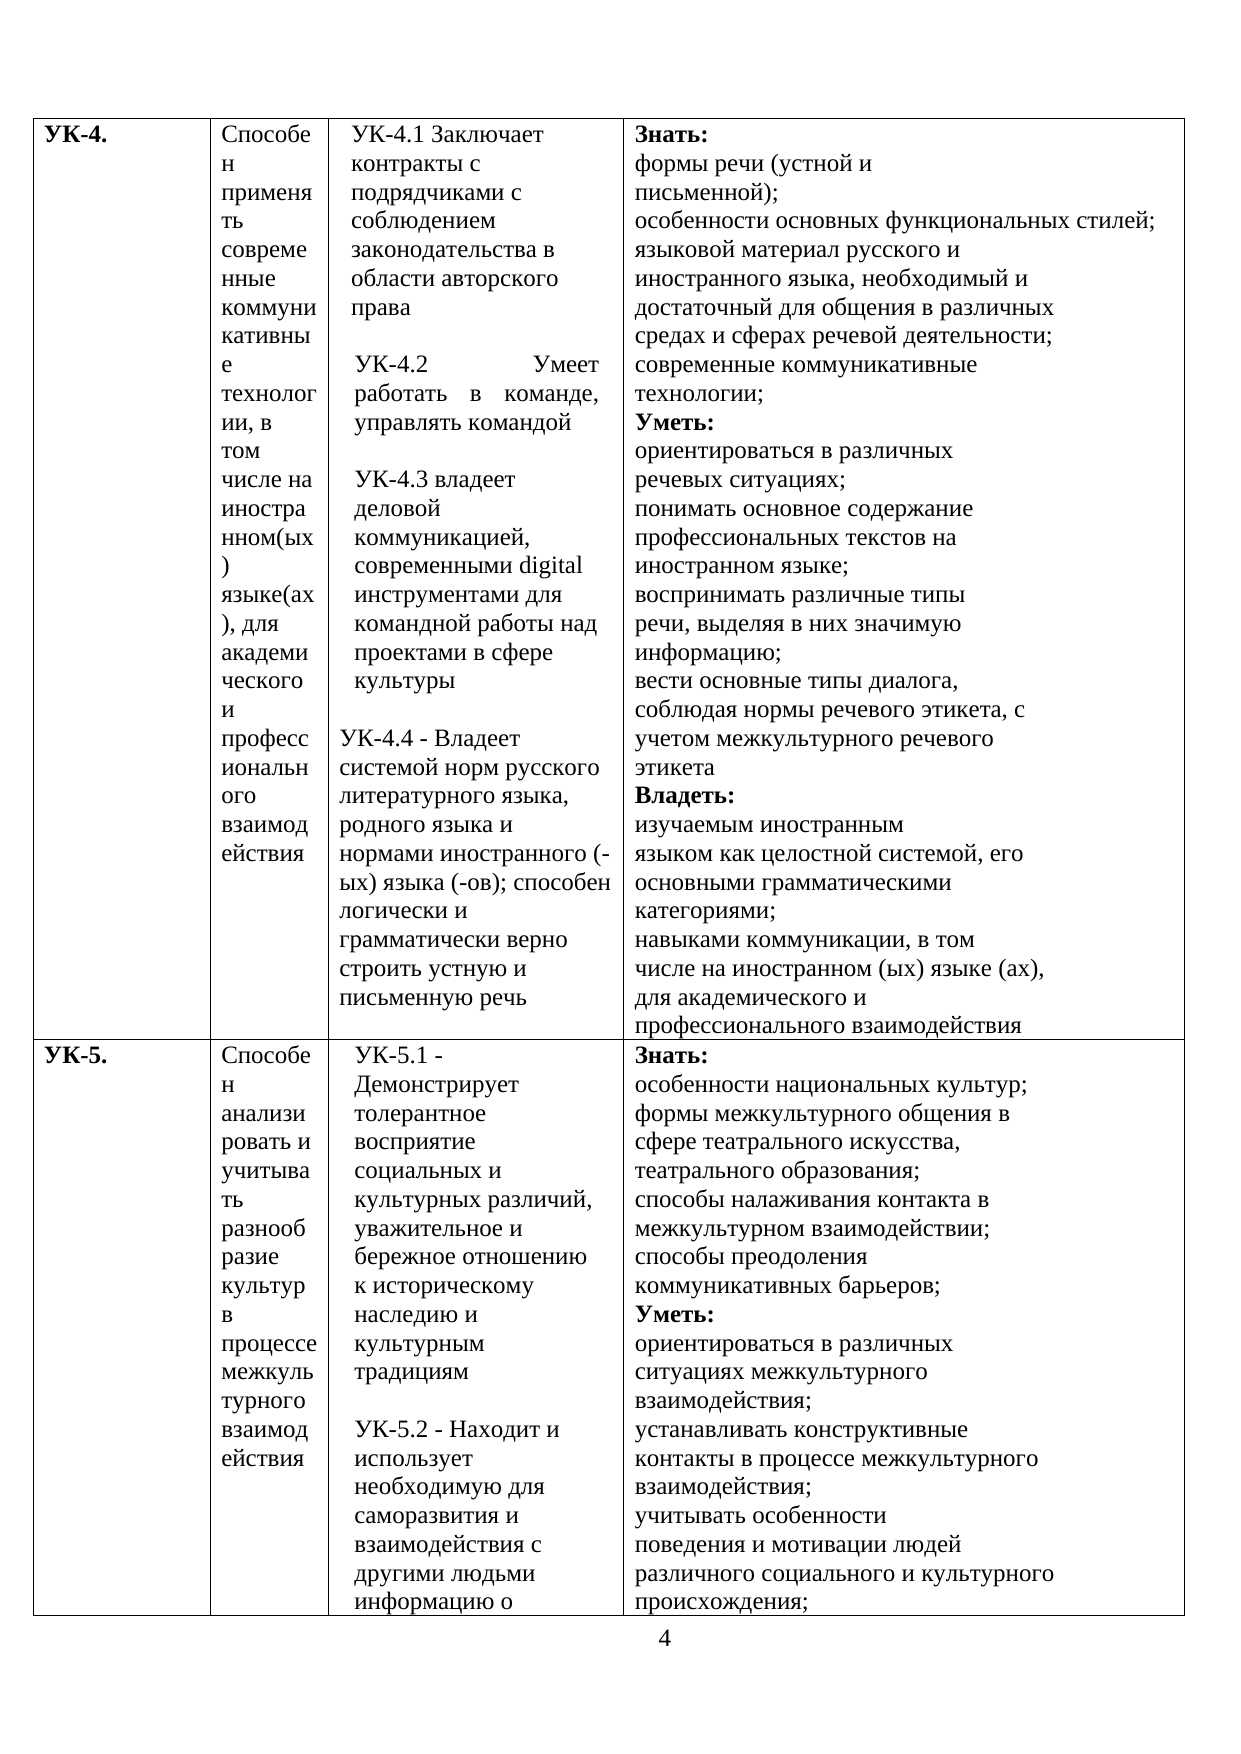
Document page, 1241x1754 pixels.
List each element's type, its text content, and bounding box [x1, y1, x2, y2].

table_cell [624, 1040, 1184, 1615]
table_cell УК-4.1 Заключает контракты с подрядчиками с соблюдением законодательства в области авторского права УК-4.2 Умеет работать в команде, управлять командой УК-4.3 владеет деловой коммуникацией, современными digital инструментами для командной работы над проектами в сфере культуры УК-4.4 - Владеет системой норм русского литературного языка, родного языка и нормами иностранного (-ых) языка (-ов); способен логически и грамматически верно строить устную и письменную речь [329, 119, 623, 1039]
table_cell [211, 1040, 328, 1615]
table_cell Способен применять современные коммуникативные технологии, в том числе на иностранном(ых) языке(ах), для академического и профессионального взаимодействия [211, 119, 328, 1039]
table_cell УК-5. [34, 1040, 210, 1615]
table_cell УК-4. [34, 119, 210, 1039]
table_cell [329, 1040, 623, 1615]
table_cell Знать: формы речи (устной и письменной); особенности основных функциональных стилей; языковой материал русского и иностранного языка, необходимый и достаточный для общения в различных средах и сферах речевой деятельности; современные коммуникативные технологии; Уметь: ориентироваться в различных речевых ситуациях; понимать основное содержание профессиональных текстов на иностранном языке; воспринимать различные типы речи, выделяя в них значимую информацию; вести основные типы диалога, соблюдая нормы речевого этикета, с учетом межкультурного речевого этикета Владеть: изучаемым иностранным языком как целостной системой, его основными грамматическими категориями; навыками коммуникации, в том числе на иностранном (ых) языке (ах), для академического и профессионального взаимодействия [624, 119, 1184, 1039]
